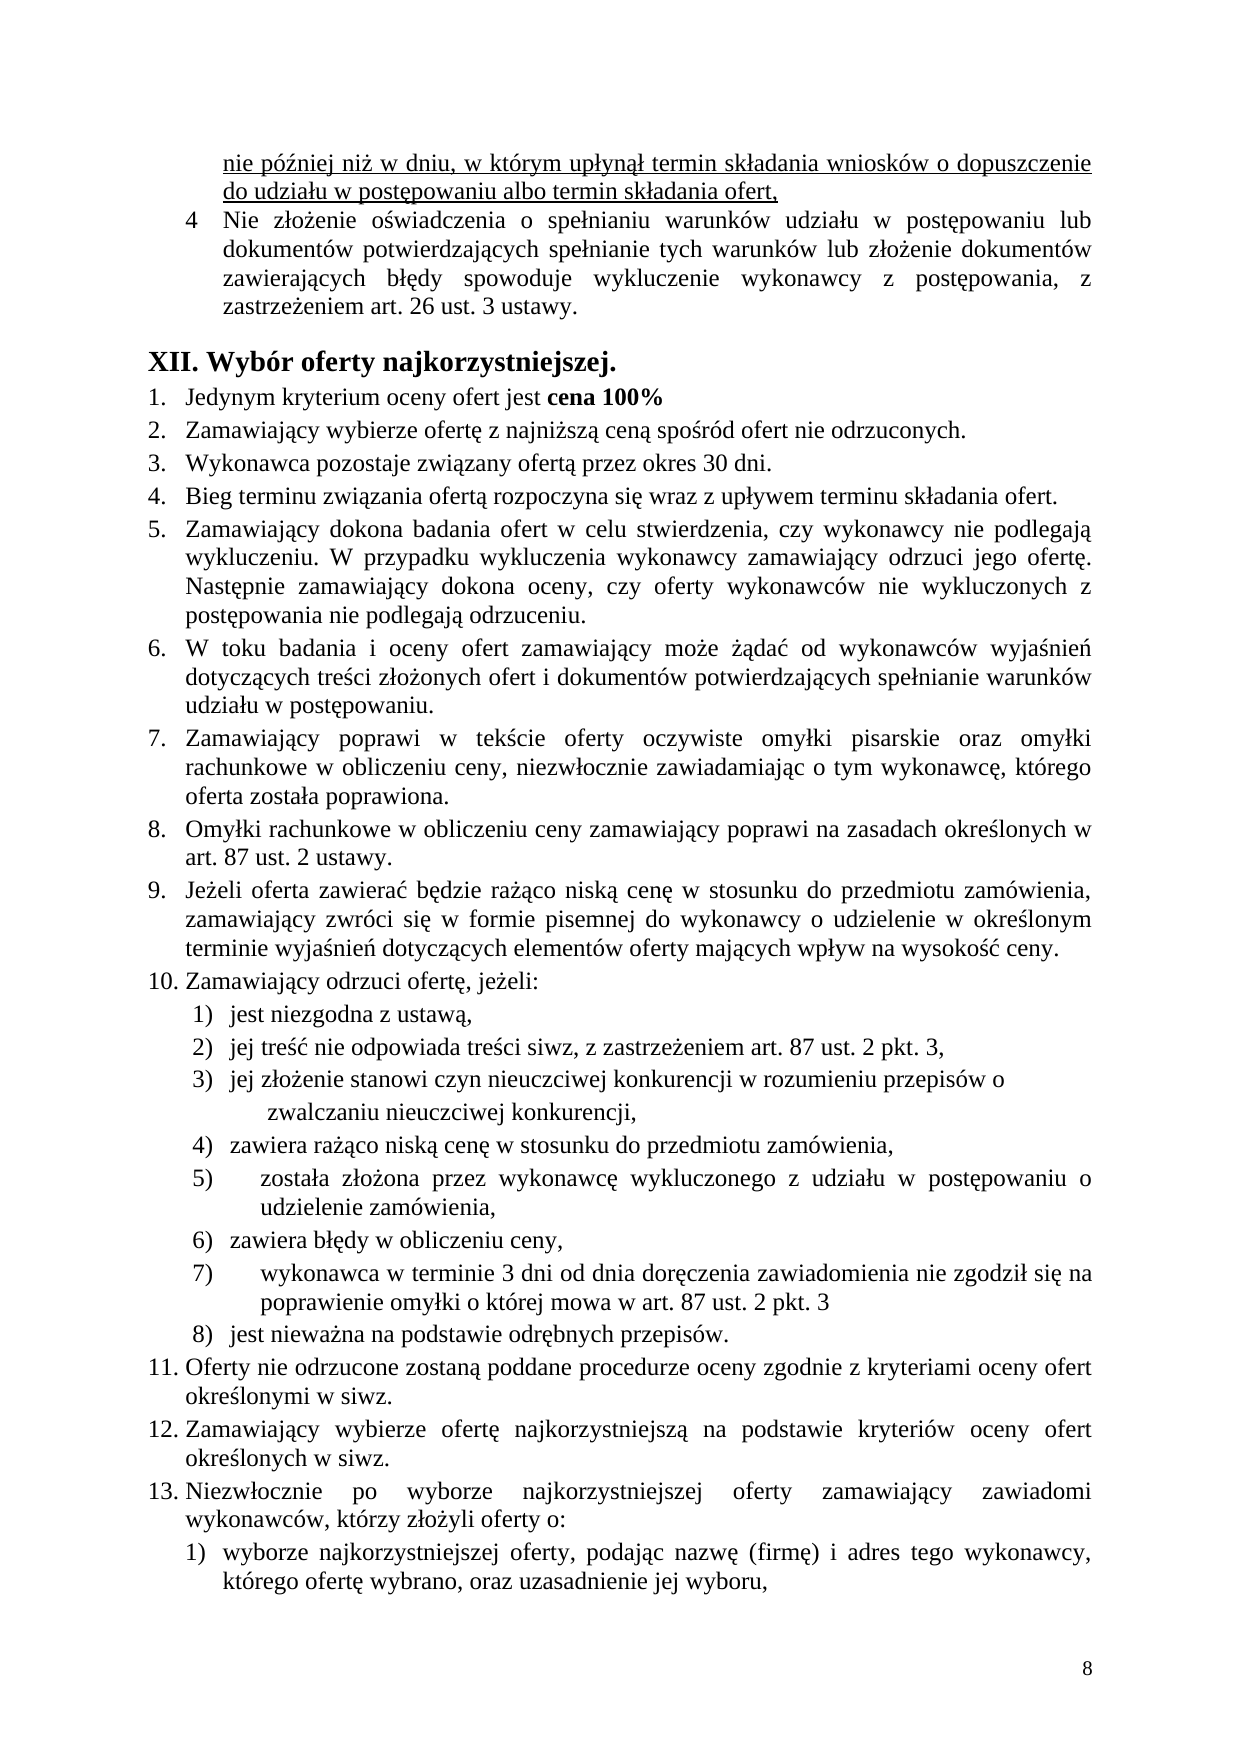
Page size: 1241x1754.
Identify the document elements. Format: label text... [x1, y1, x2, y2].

list wykonawca w terminie 3 dni od dnia doręczenia zawiadomienia nie zgodził się na poprawienie omyłki o której mowa w art. 87 ust. 2 pkt. 3 [192, 1258, 1092, 1315]
list Oferty nie odrzucone zostaną poddane procedurze oceny zgodnie z kryteriami oceny ofert określonymi w siwz. [148, 1352, 1092, 1410]
list Omyłki rachunkowe w obliczeniu ceny zamawiający poprawi na zasadach określonych w art. 87 ust. 2 ustawy. [148, 814, 1092, 871]
list Zamawiający wybierze ofertę z najniższą ceną spośród ofert nie odrzuconych. [148, 415, 1092, 444]
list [185, 148, 1092, 205]
list Bieg terminu związania ofertą rozpoczyna się wraz z upływem terminu składania ofert. [148, 481, 1092, 509]
list zawiera rażąco niską cenę w stosunku do przedmiotu zamówienia, [192, 1130, 1092, 1159]
list Zamawiający wybierze ofertę najkorzystniejszą na podstawie kryteriów oceny ofert określonych w siwz. [148, 1414, 1092, 1472]
text zwalczaniu nieuczciwej konkurencji, [192, 1097, 1092, 1126]
list jej złożenie stanowi czyn nieuczciwej konkurencji w rozumieniu przepisów o [192, 1064, 1092, 1093]
list wyborze najkorzystniejszej oferty, podając nazwę (firmę) i adres tego wykonawcy, którego ofertę wybrano, oraz uzasadnienie jej wyboru, [185, 1537, 1092, 1595]
list Jedynym kryterium oceny ofert jest cena 100% [148, 382, 1092, 411]
list Zamawiający dokona badania ofert w celu stwierdzenia, czy wykonawcy nie podlegają wykluczeniu. W przypadku wykluczenia wykonawcy zamawiający odrzuci jego ofertę. Następnie zamawiający dokona oceny, czy oferty wykonawców nie wykluczonych z postępowania nie podlegają odrzuceniu. [148, 514, 1092, 629]
list jest nieważna na podstawie odrębnych przepisów. [192, 1319, 1092, 1348]
list zawiera błędy w obliczeniu ceny, [192, 1225, 1092, 1254]
list Jeżeli oferta zawierać będzie rażąco niską cenę w stosunku do przedmiotu zamówienia, zamawiający zwróci się w formie pisemnej do wykonawcy o udzielenie w określonym terminie wyjaśnień dotyczących elementów oferty mających wpływ na wysokość ceny. [148, 875, 1092, 962]
list została złożona przez wykonawcę wykluczonego z udziału w postępowaniu o udzielenie zamówienia, [192, 1163, 1092, 1221]
list W toku badania i oceny ofert zamawiający może żądać od wykonawców wyjaśnień dotyczących treści złożonych ofert i dokumentów potwierdzających spełnianie warunków udziału w postępowaniu. [148, 633, 1092, 719]
list Nie złożenie oświadczenia o spełnianiu warunków udziału w postępowaniu lub dokumentów potwierdzających spełnianie tych warunków lub złożenie dokumentów zawierających błędy spowoduje wykluczenie wykonawcy z postępowania, z zastrzeżeniem art. 26 ust. 3 ustawy. [185, 205, 1092, 320]
list jej treść nie odpowiada treści siwz, z zastrzeżeniem art. 87 ust. 2 pkt. 3, [192, 1032, 1092, 1060]
list Zamawiający poprawi w tekście oferty oczywiste omyłki pisarskie oraz omyłki rachunkowe w obliczeniu ceny, niezwłocznie zawiadamiając o tym wykonawcę, którego oferta została poprawiona. [148, 723, 1092, 809]
text XII. Wybór oferty najkorzystniejszej. [148, 344, 1092, 378]
list jest niezgodna z ustawą, [192, 999, 1092, 1027]
list Niezwłocznie po wyborze najkorzystniejszej oferty zamawiający zawiadomi wykonawców, którzy złożyli oferty o: [148, 1476, 1092, 1533]
list Zamawiający odrzuci ofertę, jeżeli: [148, 966, 1092, 994]
list Wykonawca pozostaje związany ofertą przez okres 30 dni. [148, 448, 1092, 477]
